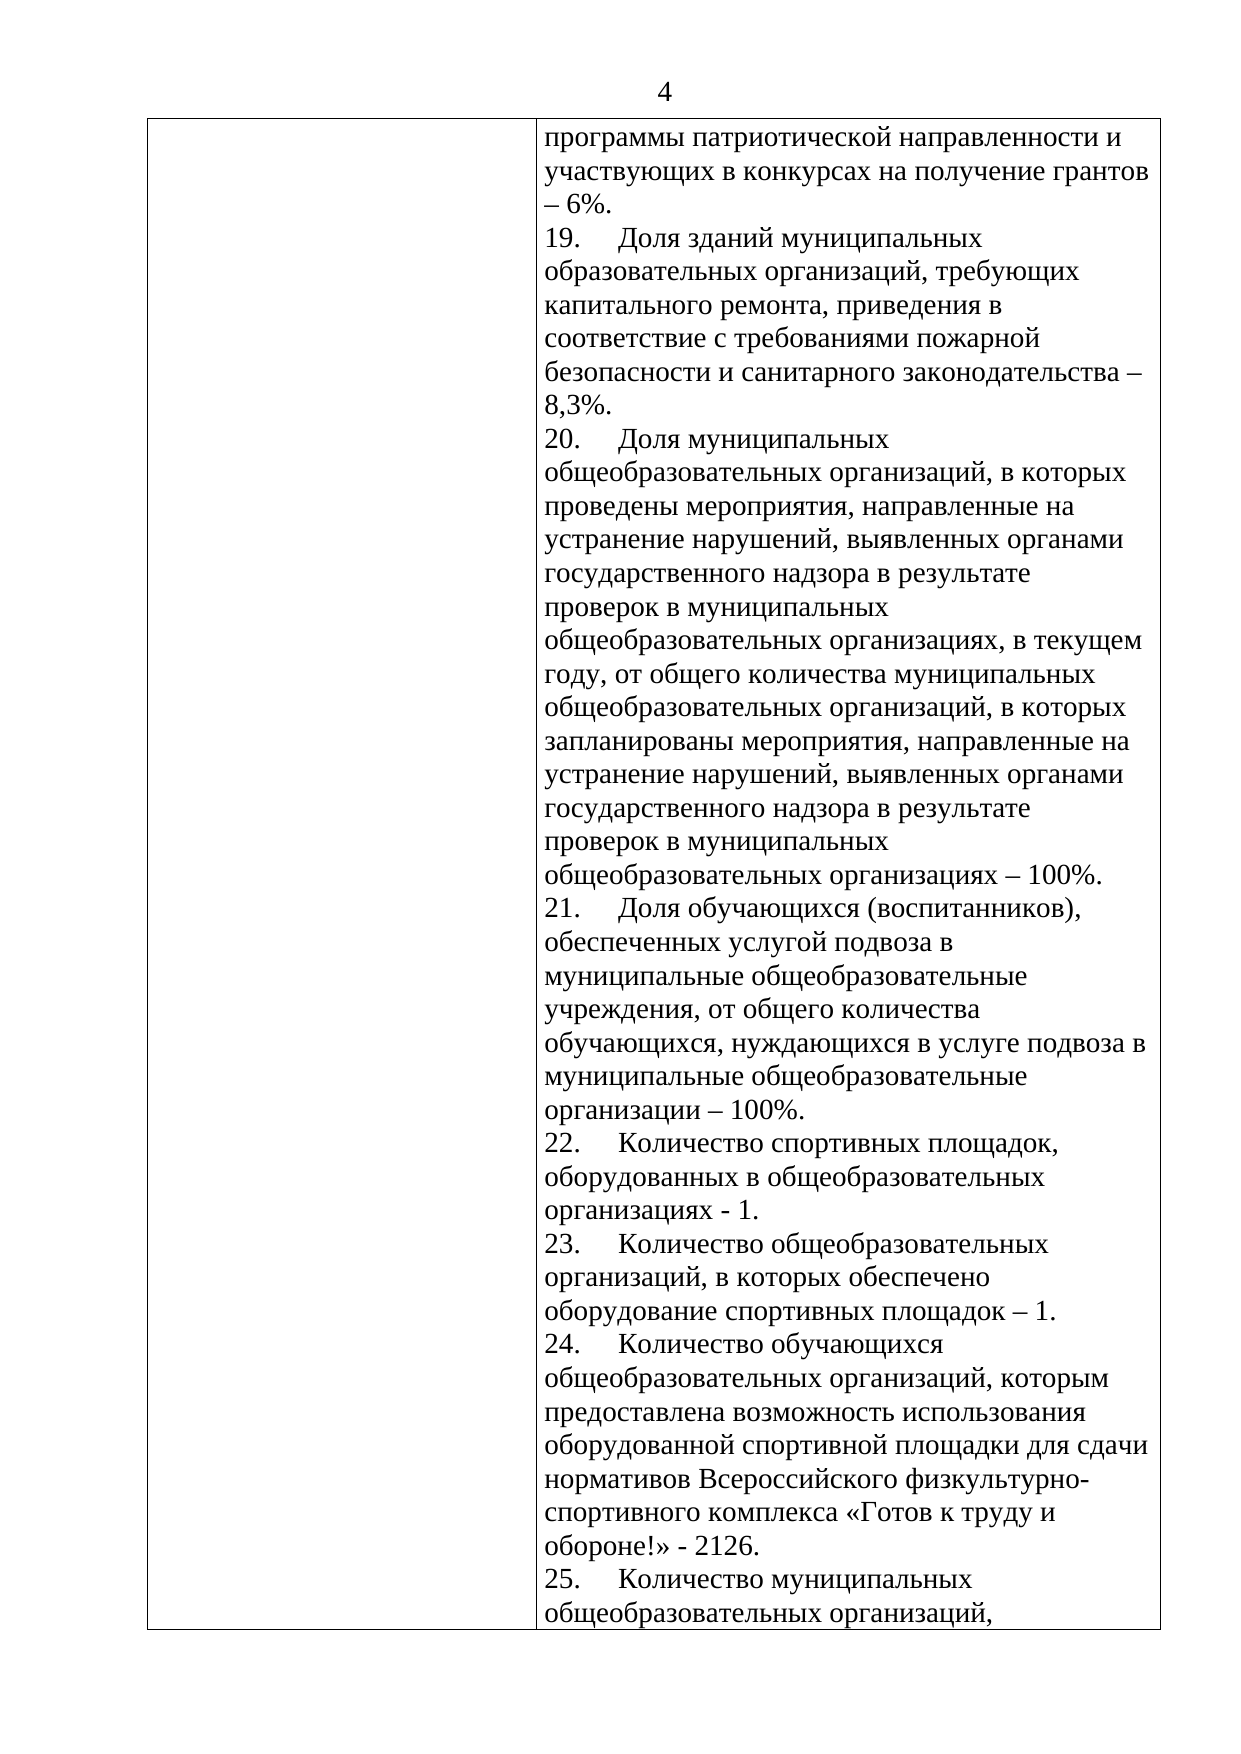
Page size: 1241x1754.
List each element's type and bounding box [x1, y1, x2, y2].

table_header [148, 119, 536, 1628]
table_header [537, 119, 1160, 1628]
